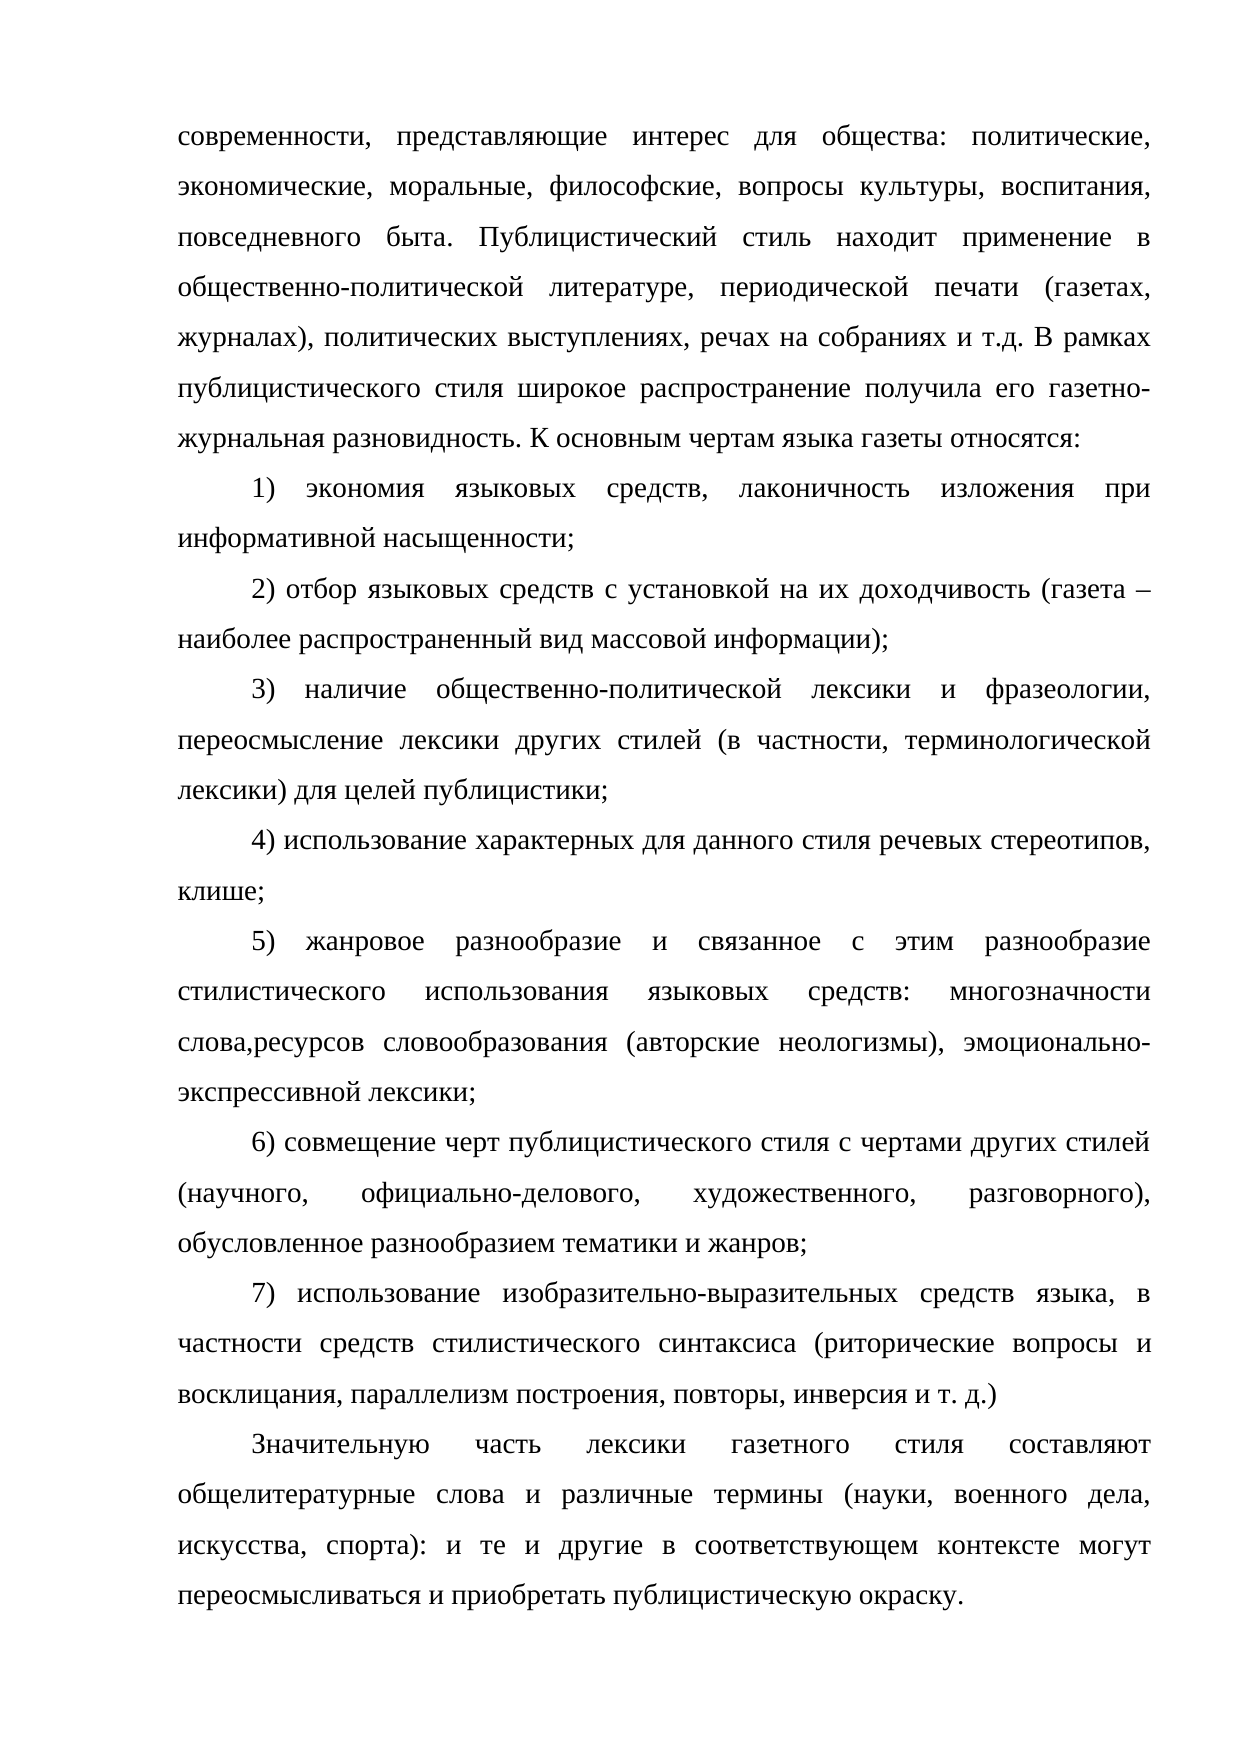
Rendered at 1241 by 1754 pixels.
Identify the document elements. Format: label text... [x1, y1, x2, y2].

text 7) использование изобразительно-выразительных средств языка, в частности средств стилистического синтаксиса (риторические вопросы и восклицания, параллелизм построения, повторы, инверсия и т. д.) [177, 1275, 1152, 1409]
text 3) наличие общественно-политической лексики и фразеологии, переосмысление лексики других стилей (в частности, терминологической лексики) для целей публицистики; [177, 672, 1152, 806]
text 2) отбор языковых средств с установкой на их доходчивость (газета – наиболее распространенный вид массовой информации); [177, 571, 1152, 655]
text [177, 118, 1152, 453]
text 4) использование характерных для данного стиля речевых стереотипов, клише; [177, 822, 1152, 906]
text Значительную часть лексики газетного стиля составляют общелитературные слова и различные термины (науки, военного дела, искусства, спорта): и те и другие в соответствующем контексте могут переосмысливаться и приобретать публицистическую окраску. [177, 1426, 1152, 1611]
text 1) экономия языковых средств, лаконичность изложения при информативной насыщенности; [177, 470, 1152, 554]
text 5) жанровое разнообразие и связанное с этим разнообразие стилистического использования языковых средств: многозначности слова,ресурсов словообразования (авторские неологизмы), эмоционально-экспрессивной лексики; [177, 923, 1152, 1108]
text 6) совмещение черт публицистического стиля с чертами других стилей (научного, официально-делового, художественного, разговорного), обусловленное разнообразием тематики и жанров; [177, 1124, 1152, 1258]
